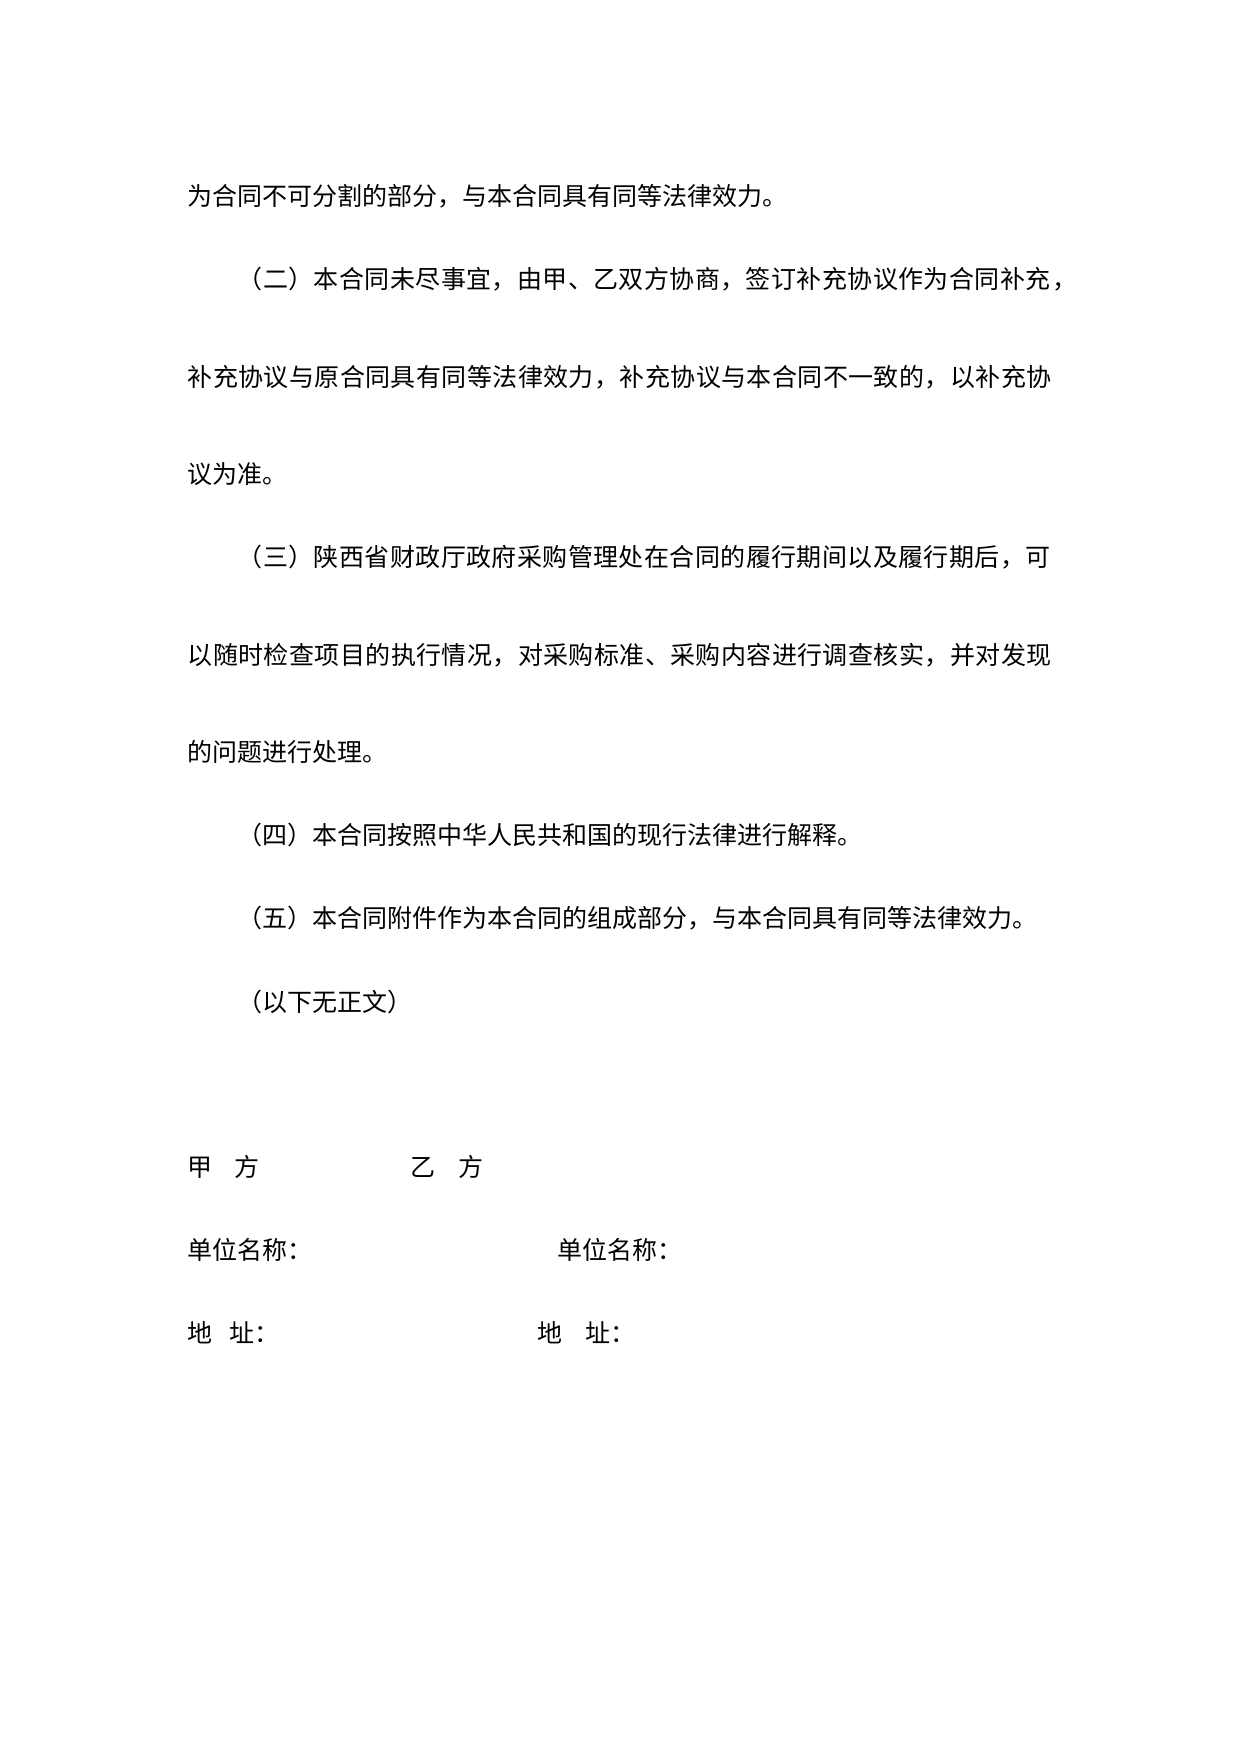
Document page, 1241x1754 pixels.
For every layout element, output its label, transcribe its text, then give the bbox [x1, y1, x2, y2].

text 单位名称： 单位名称： [187, 1216, 1053, 1281]
text （五）本合同附件作为本合同的组成部分，与本合同具有同等法律效力。 [187, 884, 1053, 949]
text （三）陕西省财政厅政府采购管理处在合同的履行期间以及履行期后，可以随时检查项目的执行情况，对采购标准、采购内容进行调查核实，并对发现的问题进行处理。 [187, 523, 1053, 783]
text （四）本合同按照中华人民共和国的现行法律进行解释。 [187, 801, 1053, 866]
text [187, 162, 1053, 227]
text （二）本合同未尽事宜，由甲、乙双方协商，签订补充协议作为合同补充，补充协议与原合同具有同等法律效力，补充协议与本合同不一致的，以补充协议为准。 [187, 245, 1053, 505]
text 甲 方 乙 方 [187, 1133, 1053, 1198]
text （以下无正文） [187, 968, 1053, 1033]
text 地 址： 地 址： [187, 1299, 1053, 1364]
